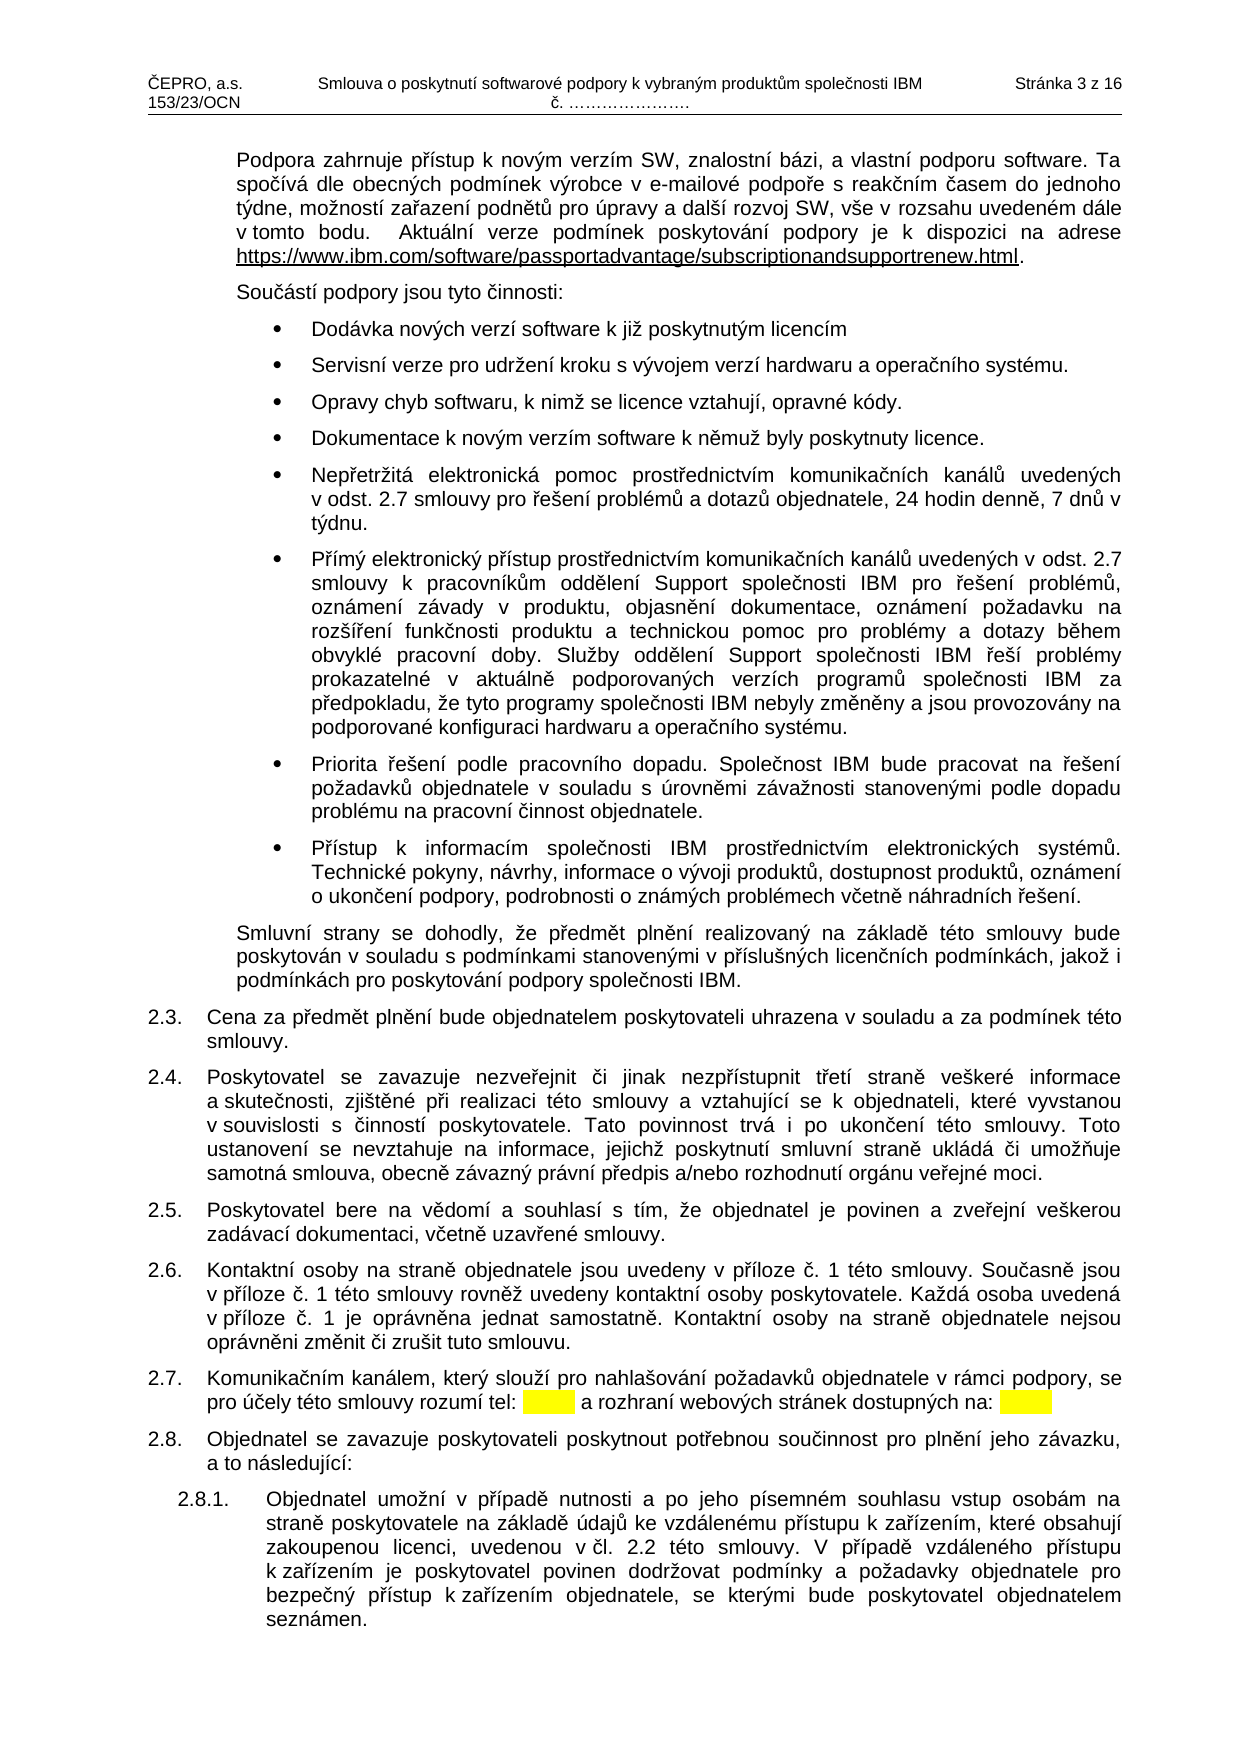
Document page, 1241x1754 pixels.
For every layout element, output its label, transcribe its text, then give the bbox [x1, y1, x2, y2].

text Smluvní strany se dohodly, že předmět plnění realizovaný na základě této smlouvy bude poskytován v souladu s podmínkami stanovenými v příslušných licenčních podmínkách, jakož i podmínkách pro poskytování podpory společnosti IBM. [236, 920, 1122, 992]
list Priorita řešení podle pracovního dopadu. Společnost IBM bude pracovat na řešení požadavků objednatele v souladu s úrovněmi závažnosti stanovenými podle dopadu problému na pracovní činnost objednatele. [274, 751, 1122, 823]
list Opravy chyb softwaru, k nimž se licence vztahují, opravné kódy. [274, 389, 1122, 413]
text Poskytovatel bere na vědomí a souhlasí s tím, že objednatel je povinen a zveřejní veškerou zadávací dokumentaci, včetně uzavřené smlouvy. [148, 1197, 1122, 1245]
text Podpora zahrnuje přístup k novým verzím SW, znalostní bázi, a vlastní podporu software. Ta spočívá dle obecných podmínek výrobce v e-mailové podpoře s reakčním časem do jednoho týdne, možností zařazení podnětů pro úpravy a další rozvoj SW, vše v rozsahu uvedeném dále v tomto bodu. Aktuální verze podmínek poskytování podpory je k dispozici na adrese https://www.ibm.com/software/passportadvantage/subscriptionandsupportrenew.html. [236, 148, 1122, 267]
list Přímý elektronický přístup prostřednictvím komunikačních kanálů uvedených v odst. 2.7 smlouvy k pracovníkům oddělení Support společnosti IBM pro řešení problémů, oznámení závady v produktu, objasnění dokumentace, oznámení požadavku na rozšíření funkčnosti produktu a technickou pomoc pro problémy a dotazy během obvyklé pracovní doby. Služby oddělení Support společnosti IBM řeší problémy prokazatelné v aktuálně podporovaných verzích programů společnosti IBM za předpokladu, že tyto programy společnosti IBM nebyly změněny a jsou provozovány na podporované konfiguraci hardwaru a operačního systému. [274, 547, 1122, 739]
text Objednatel umožní v případě nutnosti a po jeho písemném souhlasu vstup osobám na straně poskytovatele na základě údajů ke vzdálenému přístupu k zařízením, které obsahují zakoupenou licenci, uvedenou v čl. 2.2 této smlouvy. V případě vzdáleného přístupu k zařízením je poskytovatel povinen dodržovat podmínky a požadavky objednatele pro bezpečný přístup k zařízením objednatele, se kterými bude poskytovatel objednatelem seznámen. [177, 1487, 1122, 1631]
text Kontaktní osoby na straně objednatele jsou uvedeny v příloze č. 1 této smlouvy. Současně jsou v příloze č. 1 této smlouvy rovněž uvedeny kontaktní osoby poskytovatele. Každá osoba uvedená v příloze č. 1 je oprávněna jednat samostatně. Kontaktní osoby na straně objednatele nejsou oprávněni změnit či zrušit tuto smlouvu. [148, 1258, 1122, 1354]
text Komunikačním kanálem, který slouží pro nahlašování požadavků objednatele v rámci podpory, se pro účely této smlouvy rozumí tel: a rozhraní webových stránek dostupných na: [148, 1366, 1122, 1414]
list Dodávka nových verzí software k již poskytnutým licencím [274, 316, 1122, 340]
list Dokumentace k novým verzím software k němuž byly poskytnuty licence. [274, 426, 1122, 450]
list Servisní verze pro udržení kroku s vývojem verzí hardwaru a operačního systému. [274, 353, 1122, 377]
text Součástí podpory jsou tyto činnosti: [236, 280, 1122, 304]
text Cena za předmět plnění bude objednatelem poskytovateli uhrazena v souladu a za podmínek této smlouvy. [148, 1005, 1122, 1053]
text Objednatel se zavazuje poskytovateli poskytnout potřebnou součinnost pro plnění jeho závazku, a to následující: [148, 1427, 1122, 1474]
list Přístup k informacím společnosti IBM prostřednictvím elektronických systémů. Technické pokyny, návrhy, informace o vývoji produktů, dostupnost produktů, oznámení o ukončení podpory, podrobnosti o známých problémech včetně náhradních řešení. [274, 836, 1122, 908]
list Nepřetržitá elektronická pomoc prostřednictvím komunikačních kanálů uvedených v odst. 2.7 smlouvy pro řešení problémů a dotazů objednatele, 24 hodin denně, 7 dnů v týdnu. [274, 463, 1122, 534]
text Poskytovatel se zavazuje nezveřejnit či jinak nezpřístupnit třetí straně veškeré informace a skutečnosti, zjištěné při realizaci této smlouvy a vztahující se k objednateli, které vyvstanou v souvislosti s činností poskytovatele. Tato povinnost trvá i po ukončení této smlouvy. Toto ustanovení se nevztahuje na informace, jejichž poskytnutí smluvní straně ukládá či umožňuje samotná smlouva, obecně závazný právní předpis a/nebo rozhodnutí orgánu veřejné moci. [148, 1065, 1122, 1185]
